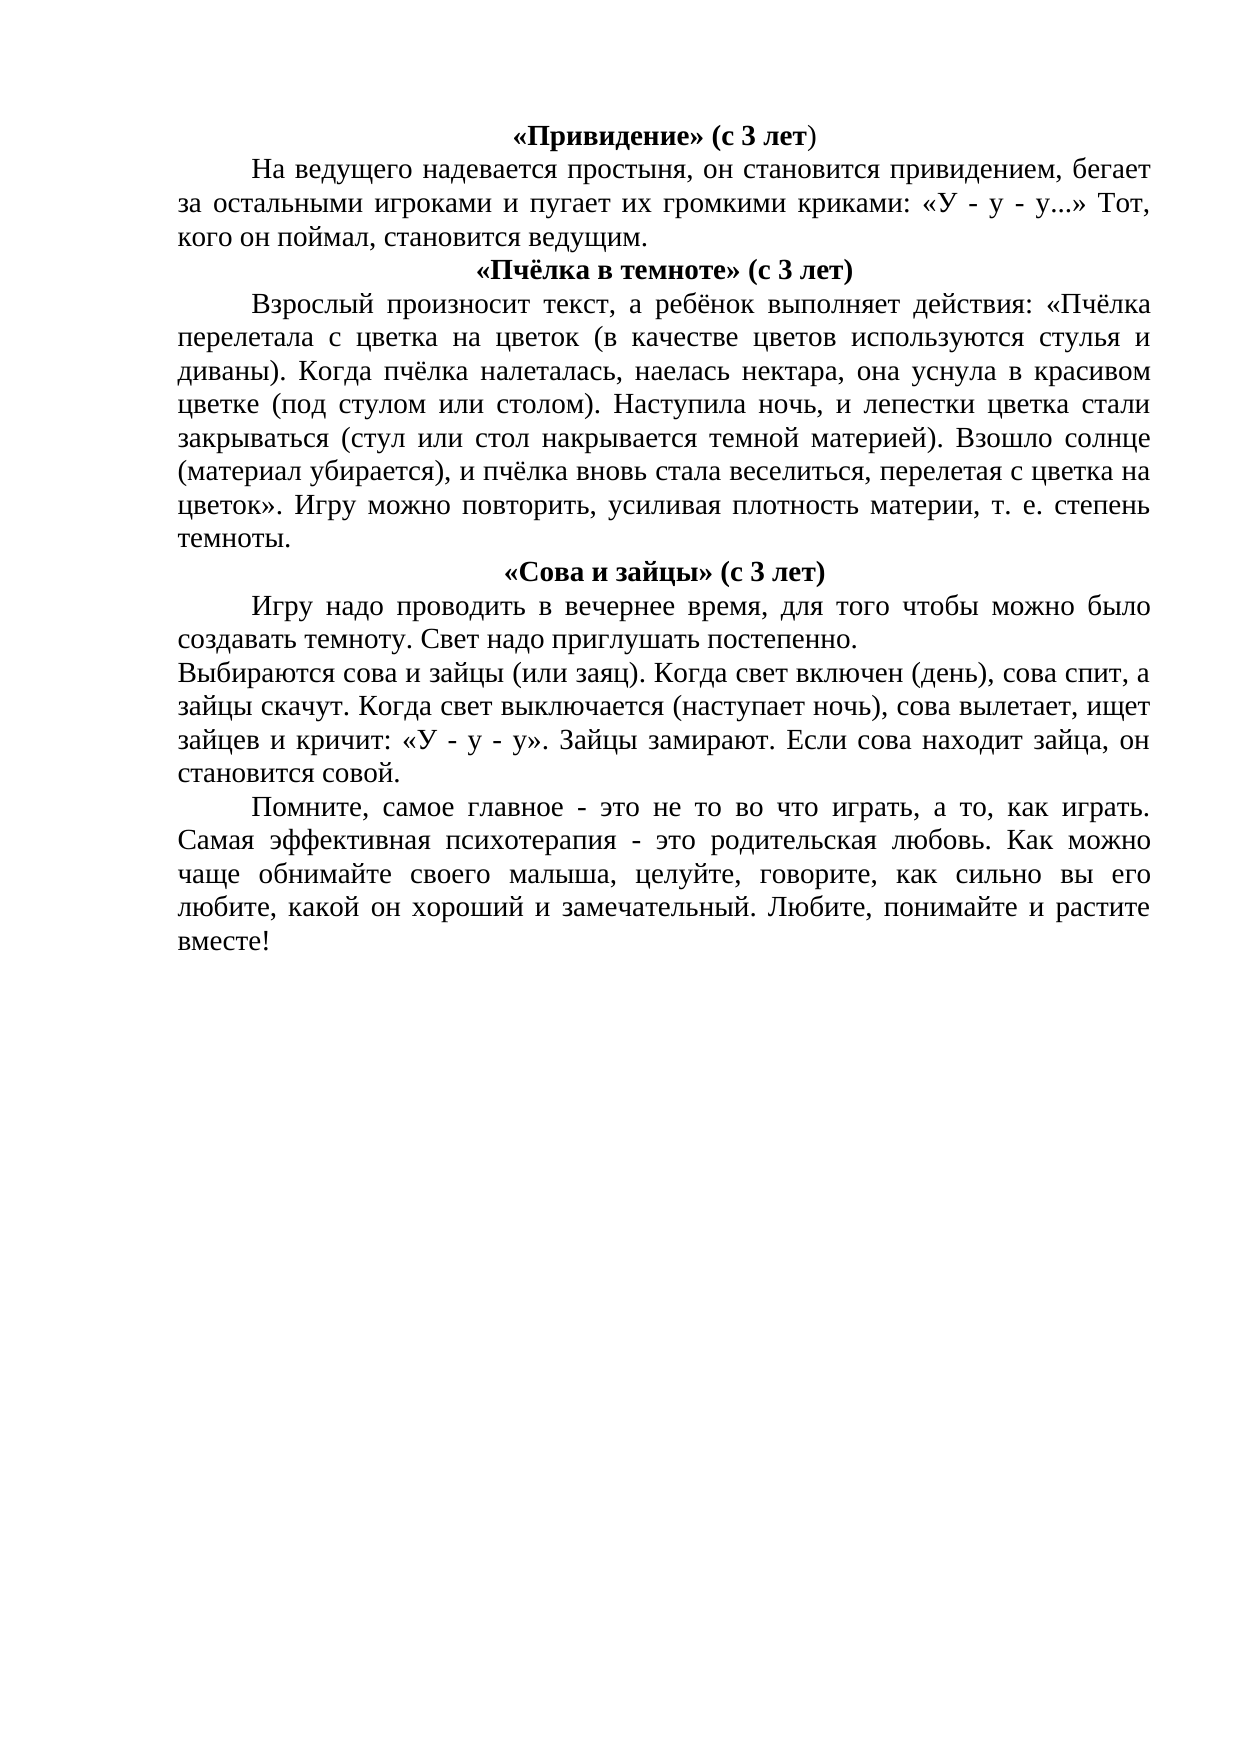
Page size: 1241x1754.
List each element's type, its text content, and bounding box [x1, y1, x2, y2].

text Игру надо проводить в вечернее время, для того чтобы можно было создавать темноту. Свет надо приглушать постепенно. [177, 588, 1152, 655]
text Помните, самое главное - это не то во что играть, а то, как играть. Самая эффективная психотерапия - это родительская любовь. Как можно чаще обнимайте своего малыша, целуйте, говорите, как сильно вы его любите, какой он хороший и замечательный. Любите, понимайте и растите вместе! [177, 789, 1152, 957]
text Выбираются сова и зайцы (или заяц). Когда свет включен (день), сова спит, а зайцы скачут. Когда свет выключается (наступает ночь), сова вылетает, ищет зайцев и кричит: «У - у - у». Зайцы замирают. Если сова находит зайца, он становится совой. [177, 655, 1152, 789]
text «Пчёлка в темноте» (с 3 лет) [177, 252, 1152, 286]
text «Сова и зайцы» (с 3 лет) [177, 554, 1152, 588]
text «Привидение» (с 3 лет) [177, 118, 1152, 152]
text На ведущего надевается простыня, он становится привидением, бегает за остальными игроками и пугает их громкими криками: «У - у - у...» Тот, кого он поймал, становится ведущим. [177, 152, 1152, 252]
text Взрослый произносит текст, а ребёнок выполняет действия: «Пчёлка перелетала с цветка на цветок (в качестве цветов используются стулья и диваны). Когда пчёлка налеталась, наелась нектара, она уснула в красивом цветке (под стулом или столом). Наступила ночь, и лепестки цветка стали закрываться (стул или стол накрывается темной материей). Взошло солнце (материал убирается), и пчёлка вновь стала веселиться, перелетая с цветка на цветок». Игру можно повторить, усиливая плотность материи, т. е. степень темноты. [177, 286, 1152, 554]
